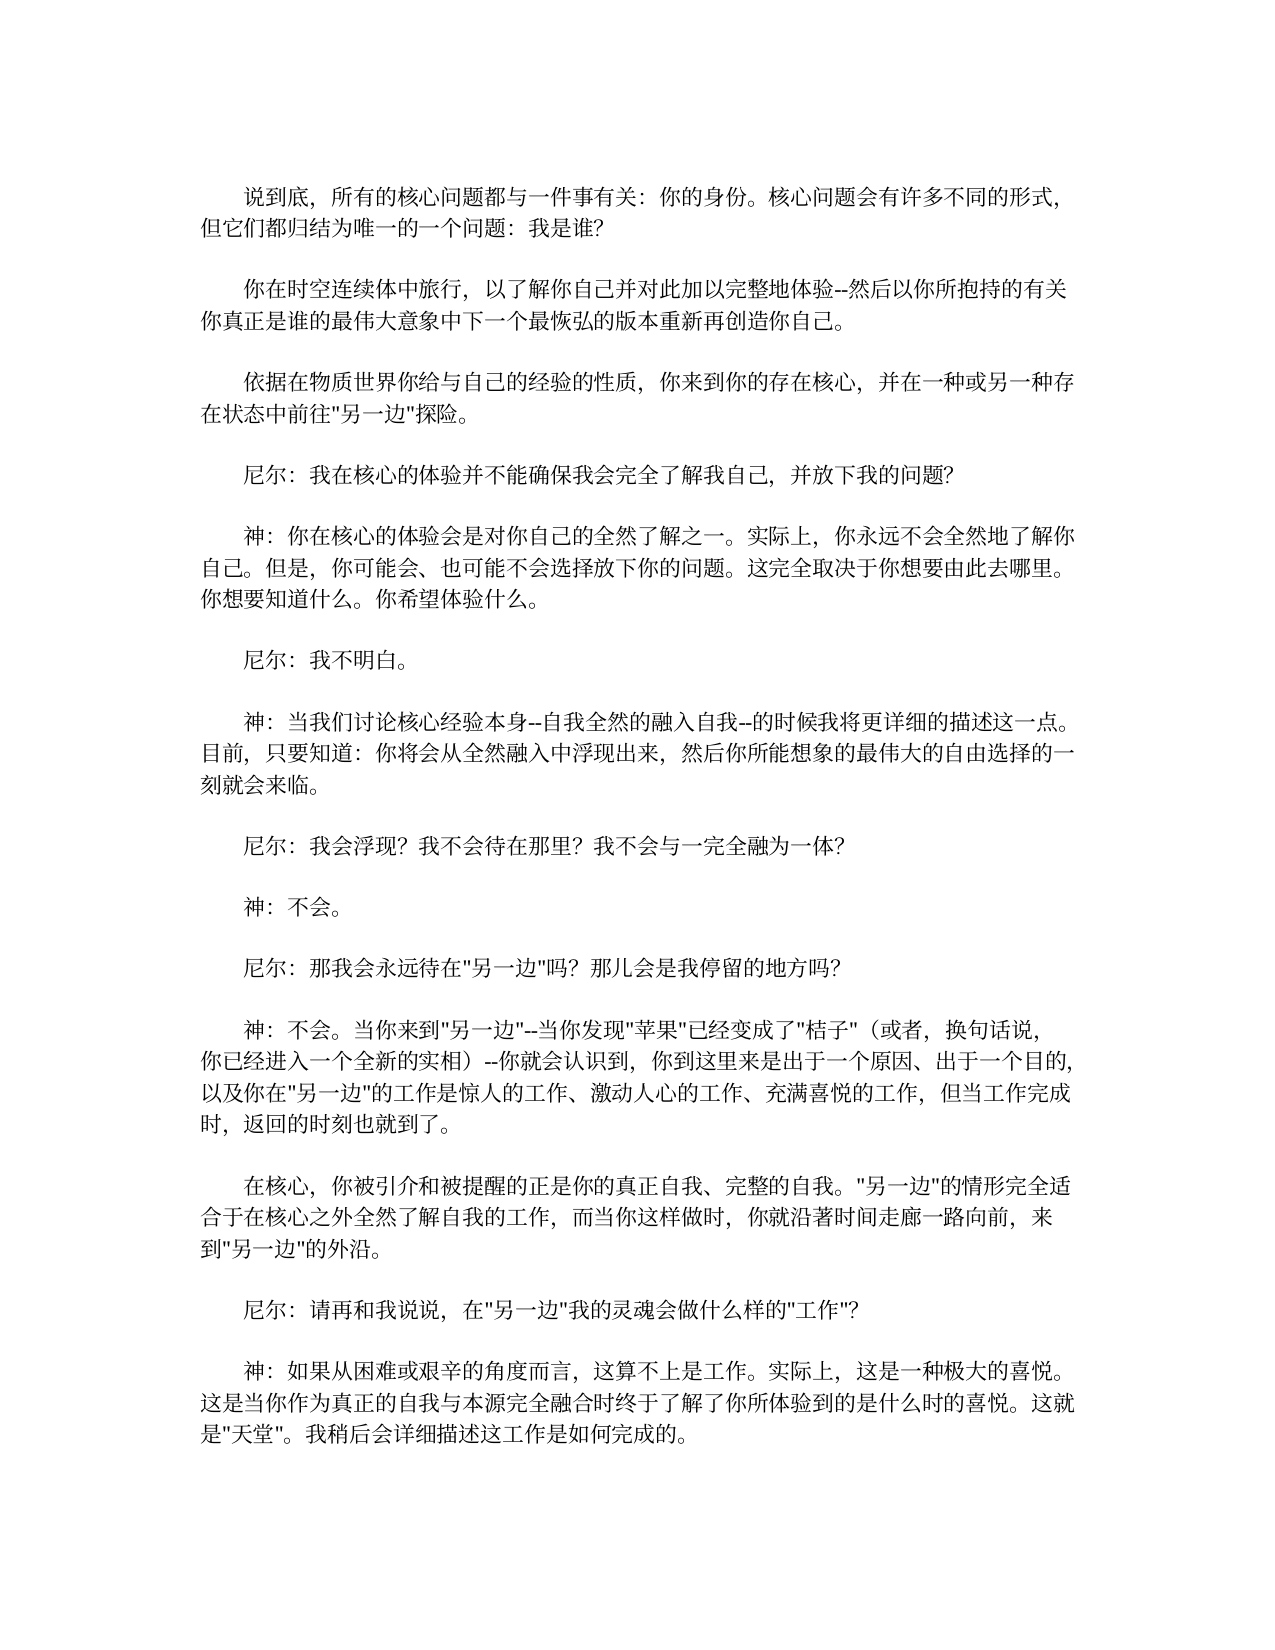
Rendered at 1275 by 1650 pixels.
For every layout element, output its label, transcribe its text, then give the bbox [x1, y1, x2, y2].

text 神：当我们讨论核心经验本身--自我全然的融入自我--的时候我将更详细的描述这一点。目前，只要知道：你将会从全然融入中浮现出来，然后你所能想象的最伟大的自由选择的一刻就会来临。 [200, 705, 1075, 799]
text 尼尔：请再和我说说，在"另一边"我的灵魂会做什么样的"工作"？ [200, 1293, 1075, 1325]
text 依据在物质世界你给与自己的经验的性质，你来到你的存在核心，并在一种或另一种存在状态中前往"另一边"探险。 [200, 365, 1075, 428]
text 你在时空连续体中旅行，以了解你自己并对此加以完整地体验--然后以你所抱持的有关你真正是谁的最伟大意象中下一个最恢弘的版本重新再创造你自己。 [200, 272, 1075, 336]
text 尼尔：我会浮现？我不会待在那里？我不会与一完全融为一体？ [200, 829, 1075, 861]
text 尼尔：那我会永远待在"另一边"吗？那儿会是我停留的地方吗？ [200, 952, 1075, 983]
text 神：不会。当你来到"另一边"--当你发现"苹果"已经变成了"桔子"（或者，换句话说，你已经进入一个全新的实相）--你就会认识到，你到这里来是出于一个原因、出于一个目的，以及你在"另一边"的工作是惊人的工作、激动人心的工作、充满喜悦的工作，但当工作完成时，返回的时刻也就到了。 [200, 1013, 1075, 1139]
text 尼尔：我不明白。 [200, 643, 1075, 675]
text 尼尔：我在核心的体验并不能确保我会完全了解我自己，并放下我的问题？ [200, 458, 1075, 489]
text 神：你在核心的体验会是对你自己的全然了解之一。实际上，你永远不会全然地了解你自己。但是，你可能会、也可能不会选择放下你的问题。这完全取决于你想要由此去哪里。你想要知道什么。你希望体验什么。 [200, 519, 1075, 614]
text 神：不会。 [200, 890, 1075, 922]
text 神：如果从困难或艰辛的角度而言，这算不上是工作。实际上，这是一种极大的喜悦。这是当你作为真正的自我与本源完全融合时终于了解了你所体验到的是什么时的喜悦。这就是"天堂"。我稍后会详细描述这工作是如何完成的。 [200, 1354, 1075, 1449]
text 在核心，你被引介和被提醒的正是你的真正自我、完整的自我。"另一边"的情形完全适合于在核心之外全然了解自我的工作，而当你这样做时，你就沿著时间走廊一路向前，来到"另一边"的外沿。 [200, 1169, 1075, 1263]
text 说到底，所有的核心问题都与一件事有关：你的身份。核心问题会有许多不同的形式，但它们都归结为唯一的一个问题：我是谁？ [200, 180, 1075, 243]
